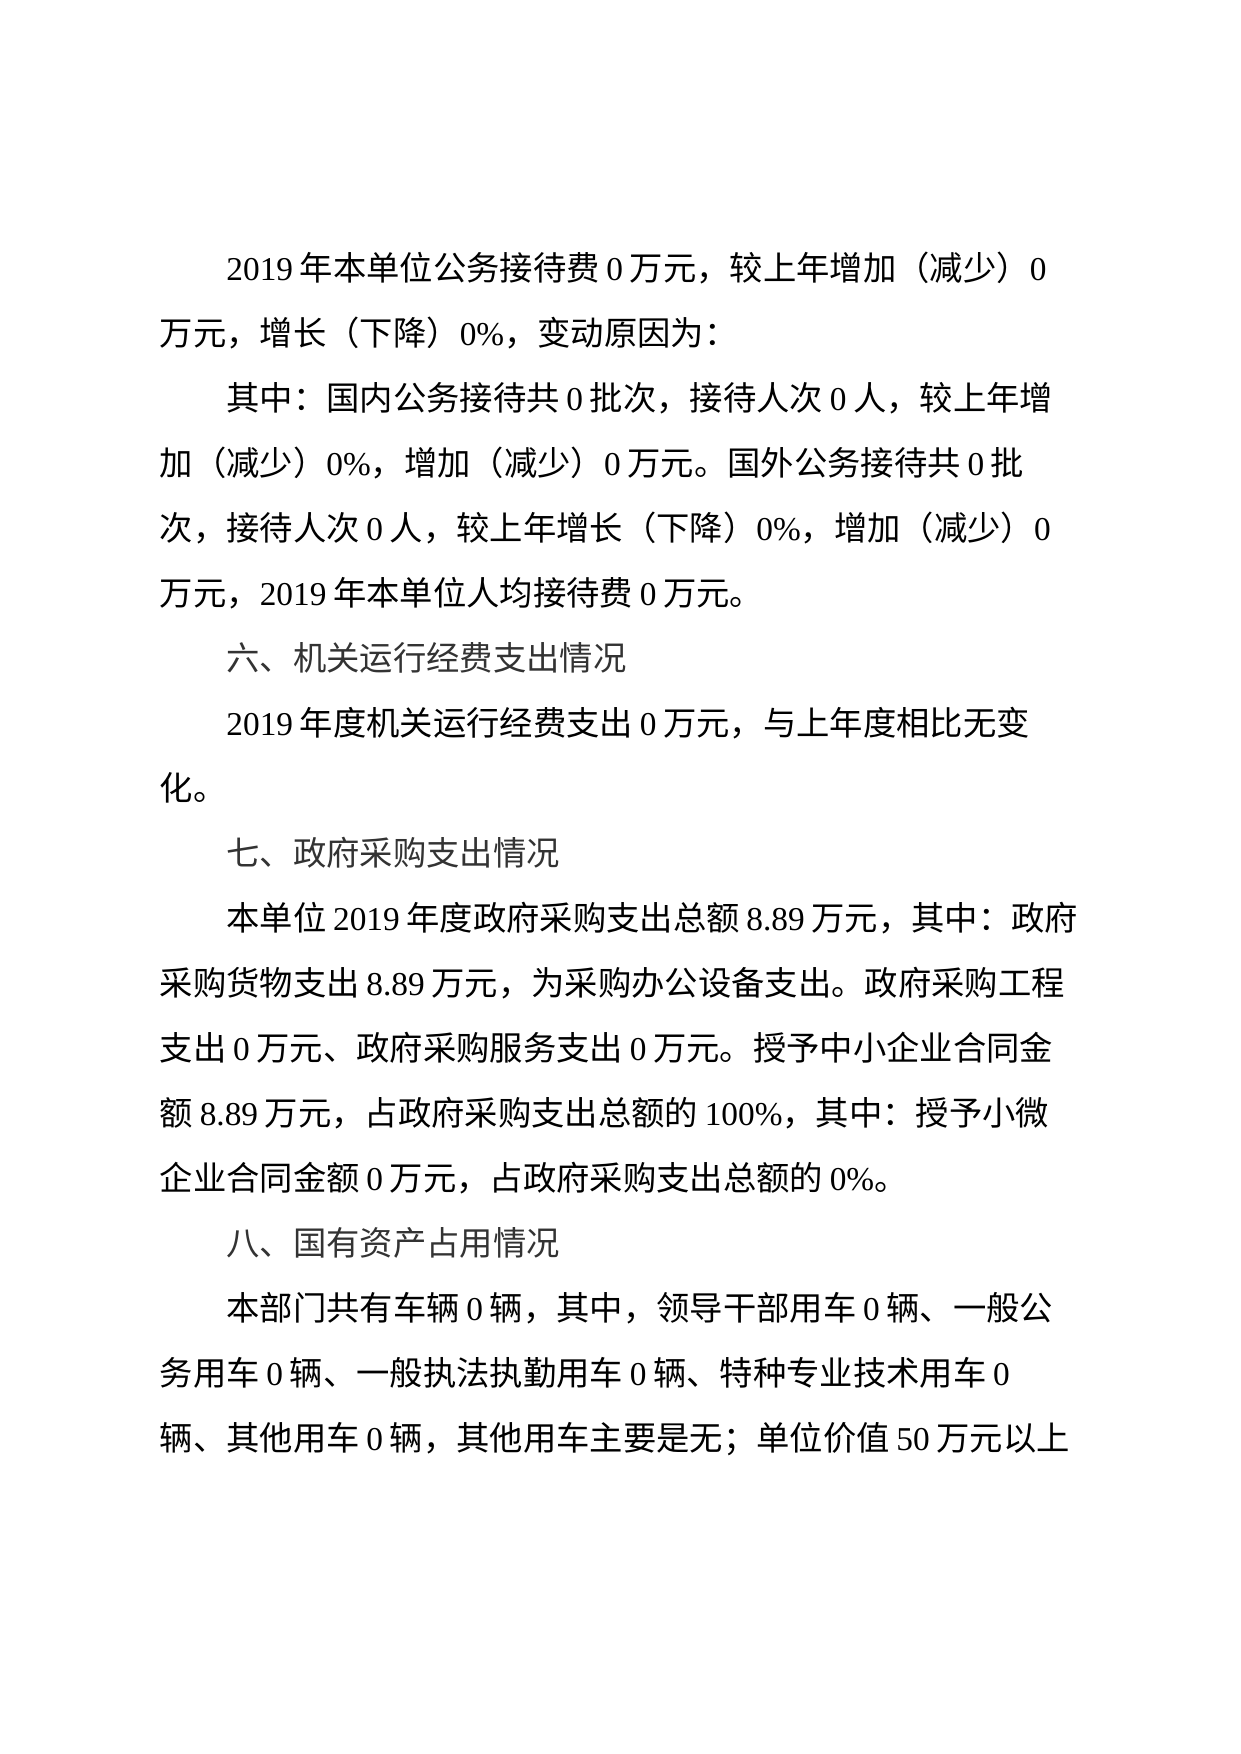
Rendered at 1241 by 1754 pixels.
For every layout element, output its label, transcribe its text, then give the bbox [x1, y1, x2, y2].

list 七、政府采购支出情况 [159, 818, 1081, 883]
text 2019年本单位公务接待费0万元，较上年增加（减少）0万元，增长（下降）0%，变动原因为： [159, 233, 1081, 363]
text 其中：国内公务接待共0批次，接待人次0人，较上年增加（减少）0%，增加（减少）0万元。国外公务接待共0批次，接待人次0人，较上年增长（下降）0%，增加（减少）0万元，2019年本单位人均接待费0万元。 [159, 363, 1081, 623]
text 六、机关运行经费支出情况 [159, 623, 1081, 688]
list 2019年度机关运行经费支出0万元，与上年度相比无变化。 [159, 688, 1081, 818]
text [159, 1273, 1081, 1468]
text 八、国有资产占用情况 [159, 1208, 1081, 1273]
text 本单位2019年度政府采购支出总额8.89万元，其中：政府采购货物支出8.89万元，为采购办公设备支出。政府采购工程支出0万元、政府采购服务支出0万元。授予中小企业合同金额8.89万元，占政府采购支出总额的100%，其中：授予小微企业合同金额0万元，占政府采购支出总额的0%。 [159, 883, 1081, 1208]
